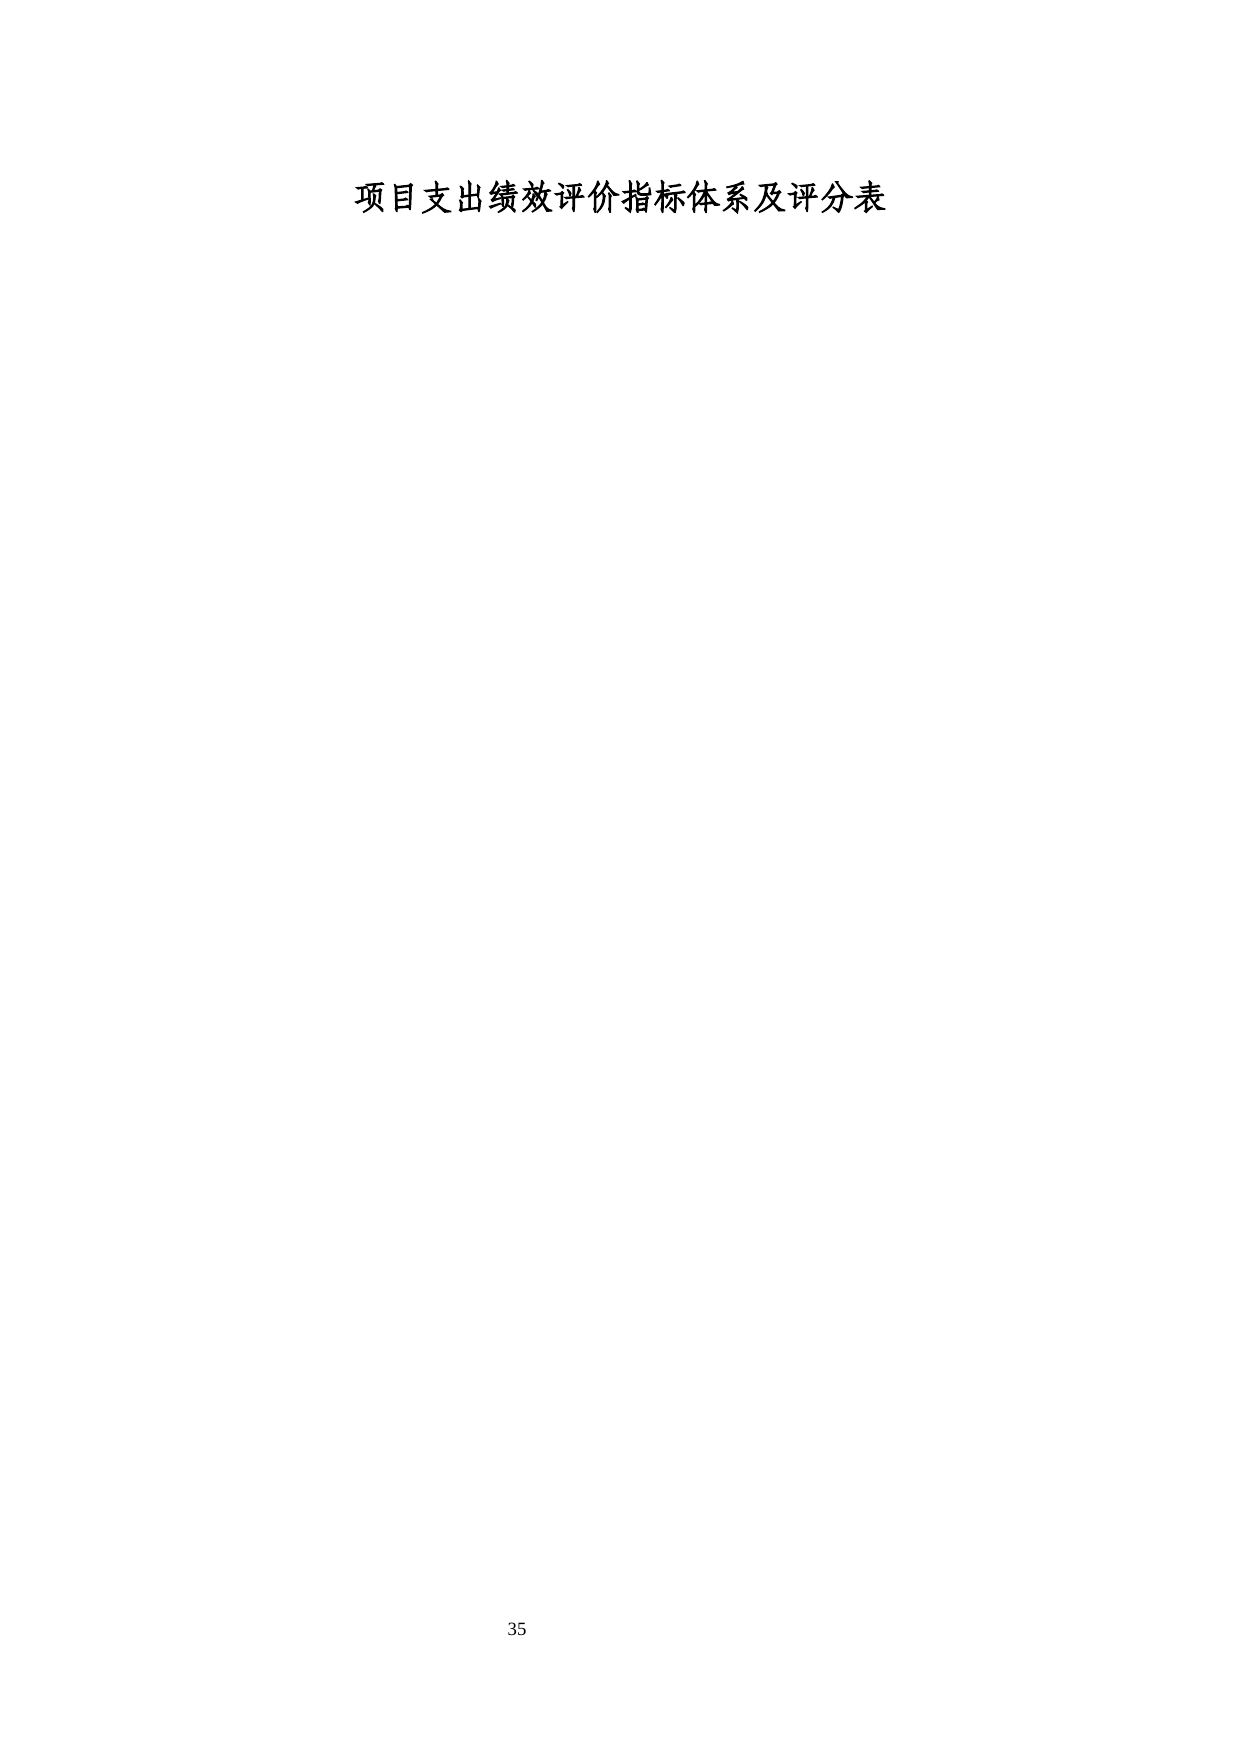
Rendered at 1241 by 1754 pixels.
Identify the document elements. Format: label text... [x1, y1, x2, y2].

text 项目支出绩效评价指标体系及评分表 [187, 162, 1053, 227]
